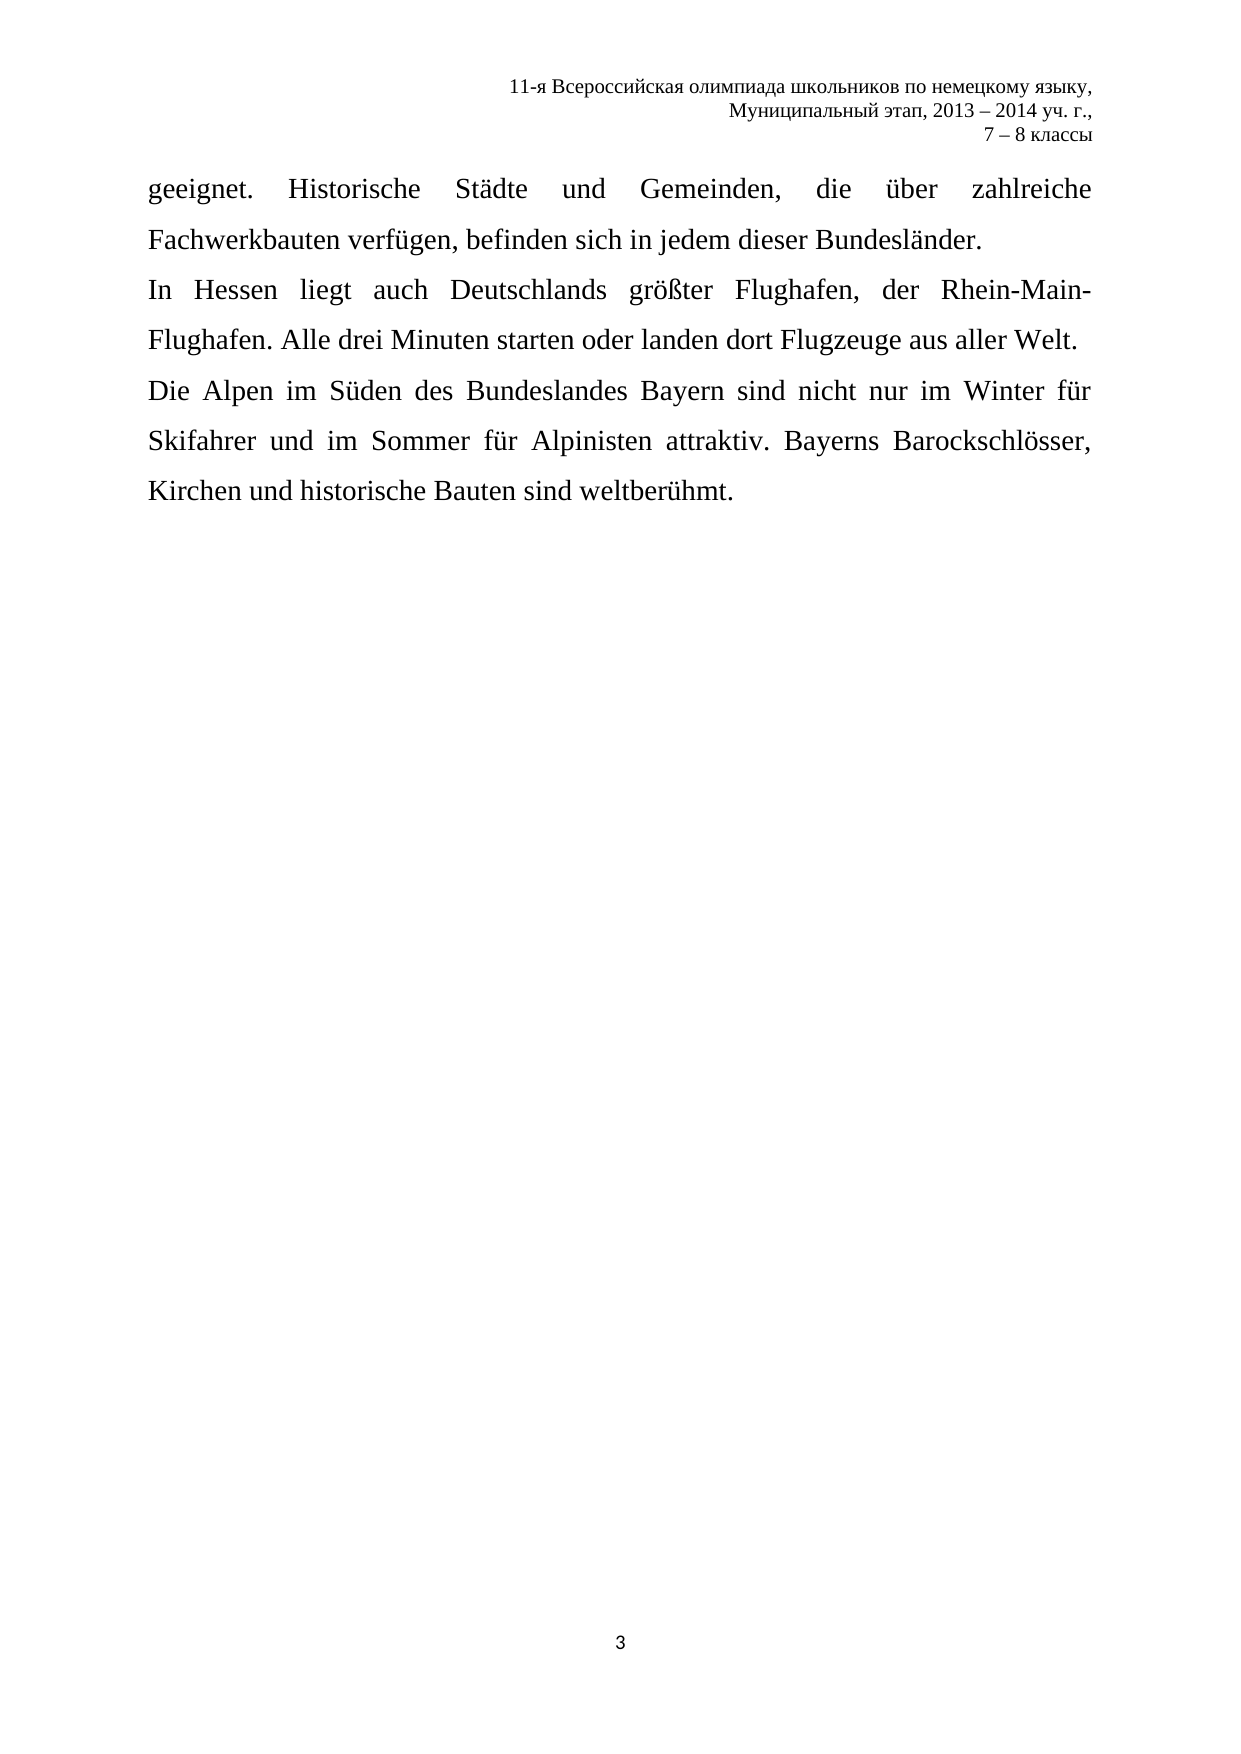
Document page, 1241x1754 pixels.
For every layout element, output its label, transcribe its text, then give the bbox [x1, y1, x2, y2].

text In Hessen liegt auch Deutschlands größter Flughafen, der Rhein-Main-Flughafen. Alle drei Minuten starten oder landen dort Flugzeuge aus aller Welt. [148, 272, 1092, 356]
text Die Alpen im Süden des Bundeslandes Bayern sind nicht nur im Winter für Skifahrer und im Sommer für Alpinisten attraktiv. Bayerns Barockschlösser, Kirchen und historische Bauten sind weltberühmt. [148, 373, 1092, 507]
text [148, 171, 1092, 255]
